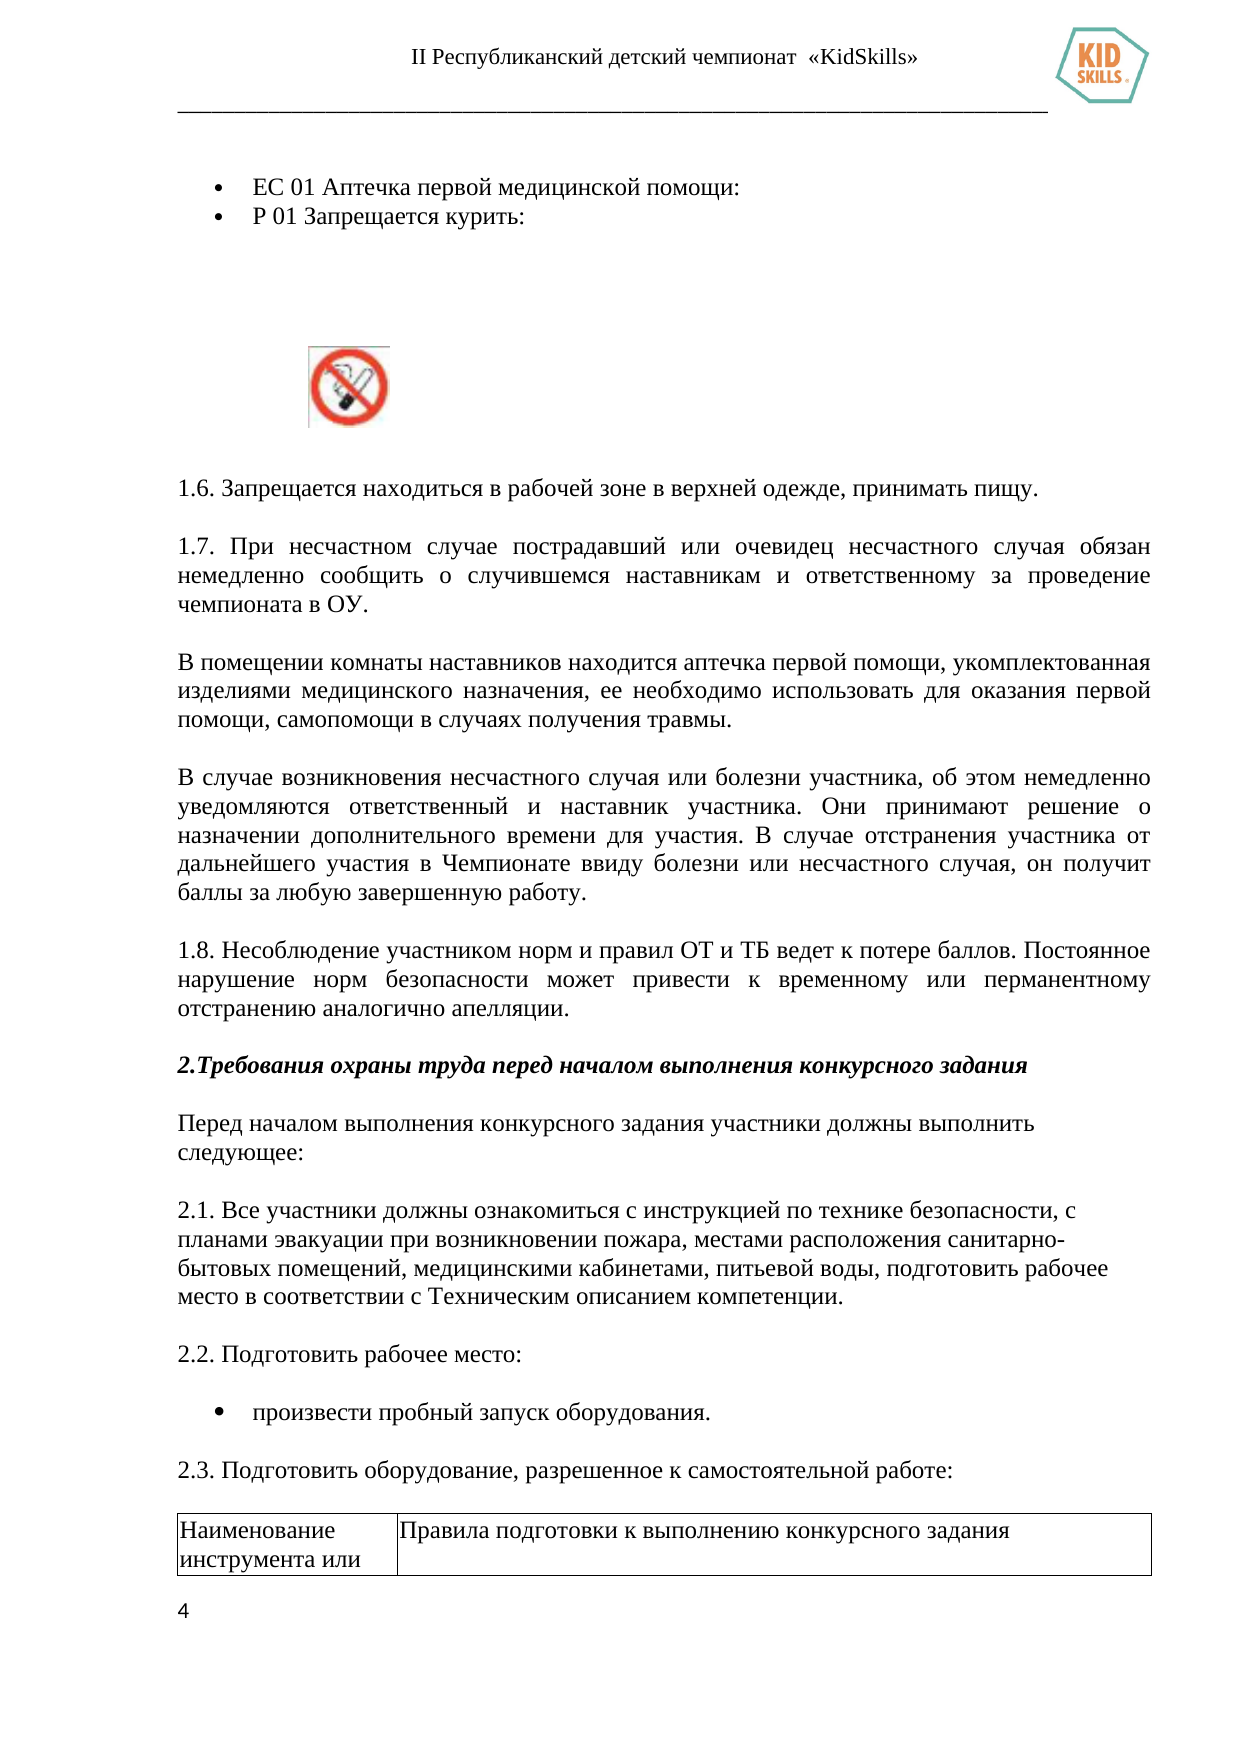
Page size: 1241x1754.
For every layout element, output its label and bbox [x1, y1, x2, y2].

picture [1046, 9, 1153, 116]
picture [308, 346, 390, 428]
